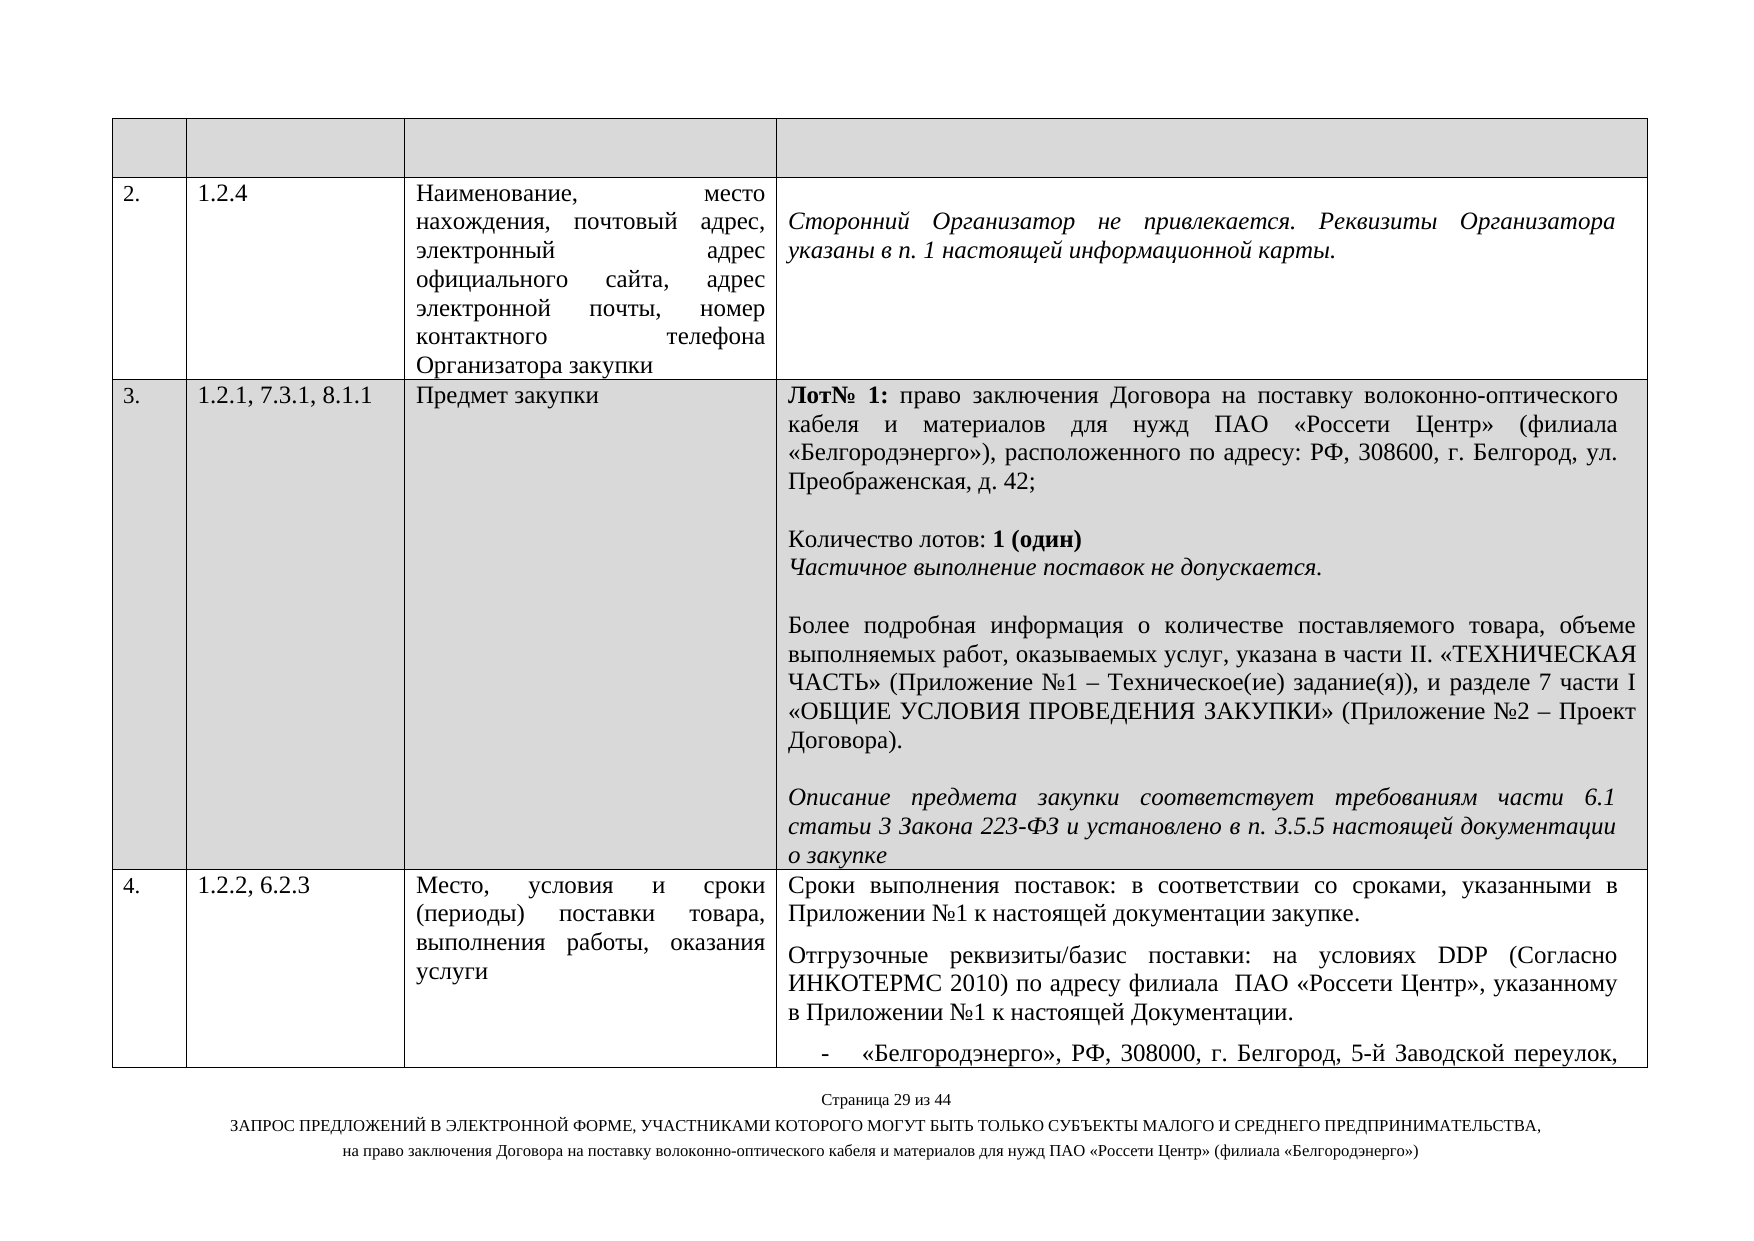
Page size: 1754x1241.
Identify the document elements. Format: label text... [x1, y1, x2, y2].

table_cell [113, 178, 186, 379]
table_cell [405, 870, 776, 1067]
table_cell 1.2.4 [187, 178, 404, 379]
table_cell Наименование, место нахождения, почтовый адрес, электронный адрес официального сайта, адрес электронной почты, номер контактного телефона Организатора закупки [405, 178, 776, 379]
table_cell 1.2.1, 7.3.1, 8.1.1 [187, 380, 404, 869]
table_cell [777, 870, 1647, 1067]
table_cell Лот№ 1: право заключения Договора на поставку волоконно-оптического кабеля и материалов для нужд ПАО «Россети Центр» (филиала «Белгородэнерго»), расположенного по адресу: РФ, 308600, г. Белгород, ул. Преображенская, д. 42; Количество лотов: 1 (один) Частичное выполнение поставок не допускается. Более подробная информация о количестве поставляемого товара, объеме выполняемых работ, оказываемых услуг, указана в части II. «ТЕХНИЧЕСКАЯ ЧАСТЬ» (Приложение №1 – Техническое(ие) задание(я)), и разделе 7 части I «ОБЩИЕ УСЛОВИЯ ПРОВЕДЕНИЯ ЗАКУПКИ» (Приложение №2 – Проект Договора). Описание предмета закупки соответствует требованиям части 6.1 статьи 3 Закона 223-ФЗ и установлено в п. 3.5.5 настоящей документации о закупке [777, 380, 1647, 869]
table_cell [777, 119, 1647, 177]
table_cell [113, 870, 186, 1067]
table_cell [113, 380, 186, 869]
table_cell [405, 119, 776, 177]
table_cell Сторонний Организатор не привлекается. Реквизиты Организатора указаны в п. 1 настоящей информационной карты. [777, 178, 1647, 379]
table_cell 1.2.2, 6.2.3 [187, 870, 404, 1067]
table_cell [113, 119, 186, 177]
table_cell 1.2.1 [187, 119, 404, 177]
table_cell Предмет закупки [405, 380, 776, 869]
